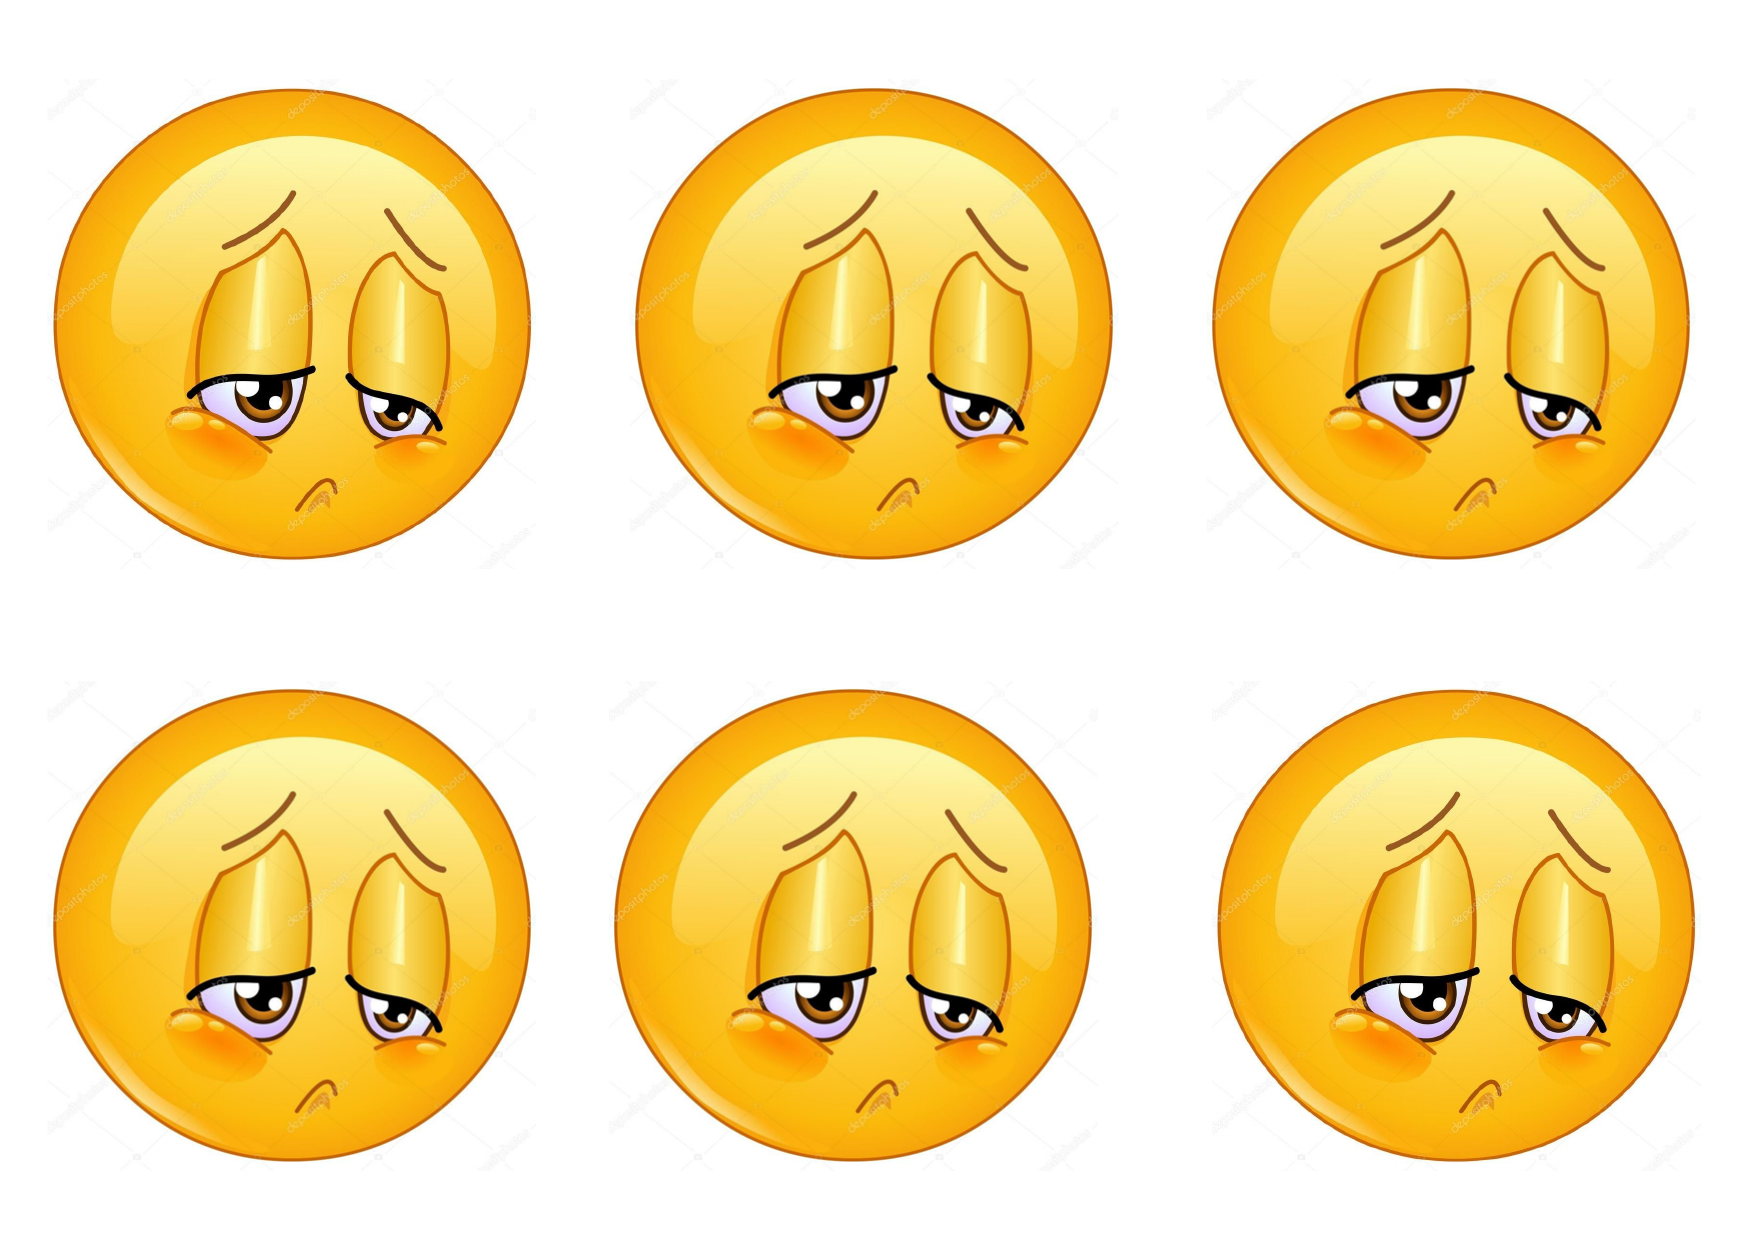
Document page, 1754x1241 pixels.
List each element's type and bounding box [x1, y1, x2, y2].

picture [608, 681, 1098, 1171]
picture [1206, 79, 1696, 569]
picture [1211, 681, 1701, 1171]
picture [47, 681, 537, 1171]
picture [629, 79, 1119, 569]
picture [47, 79, 537, 569]
